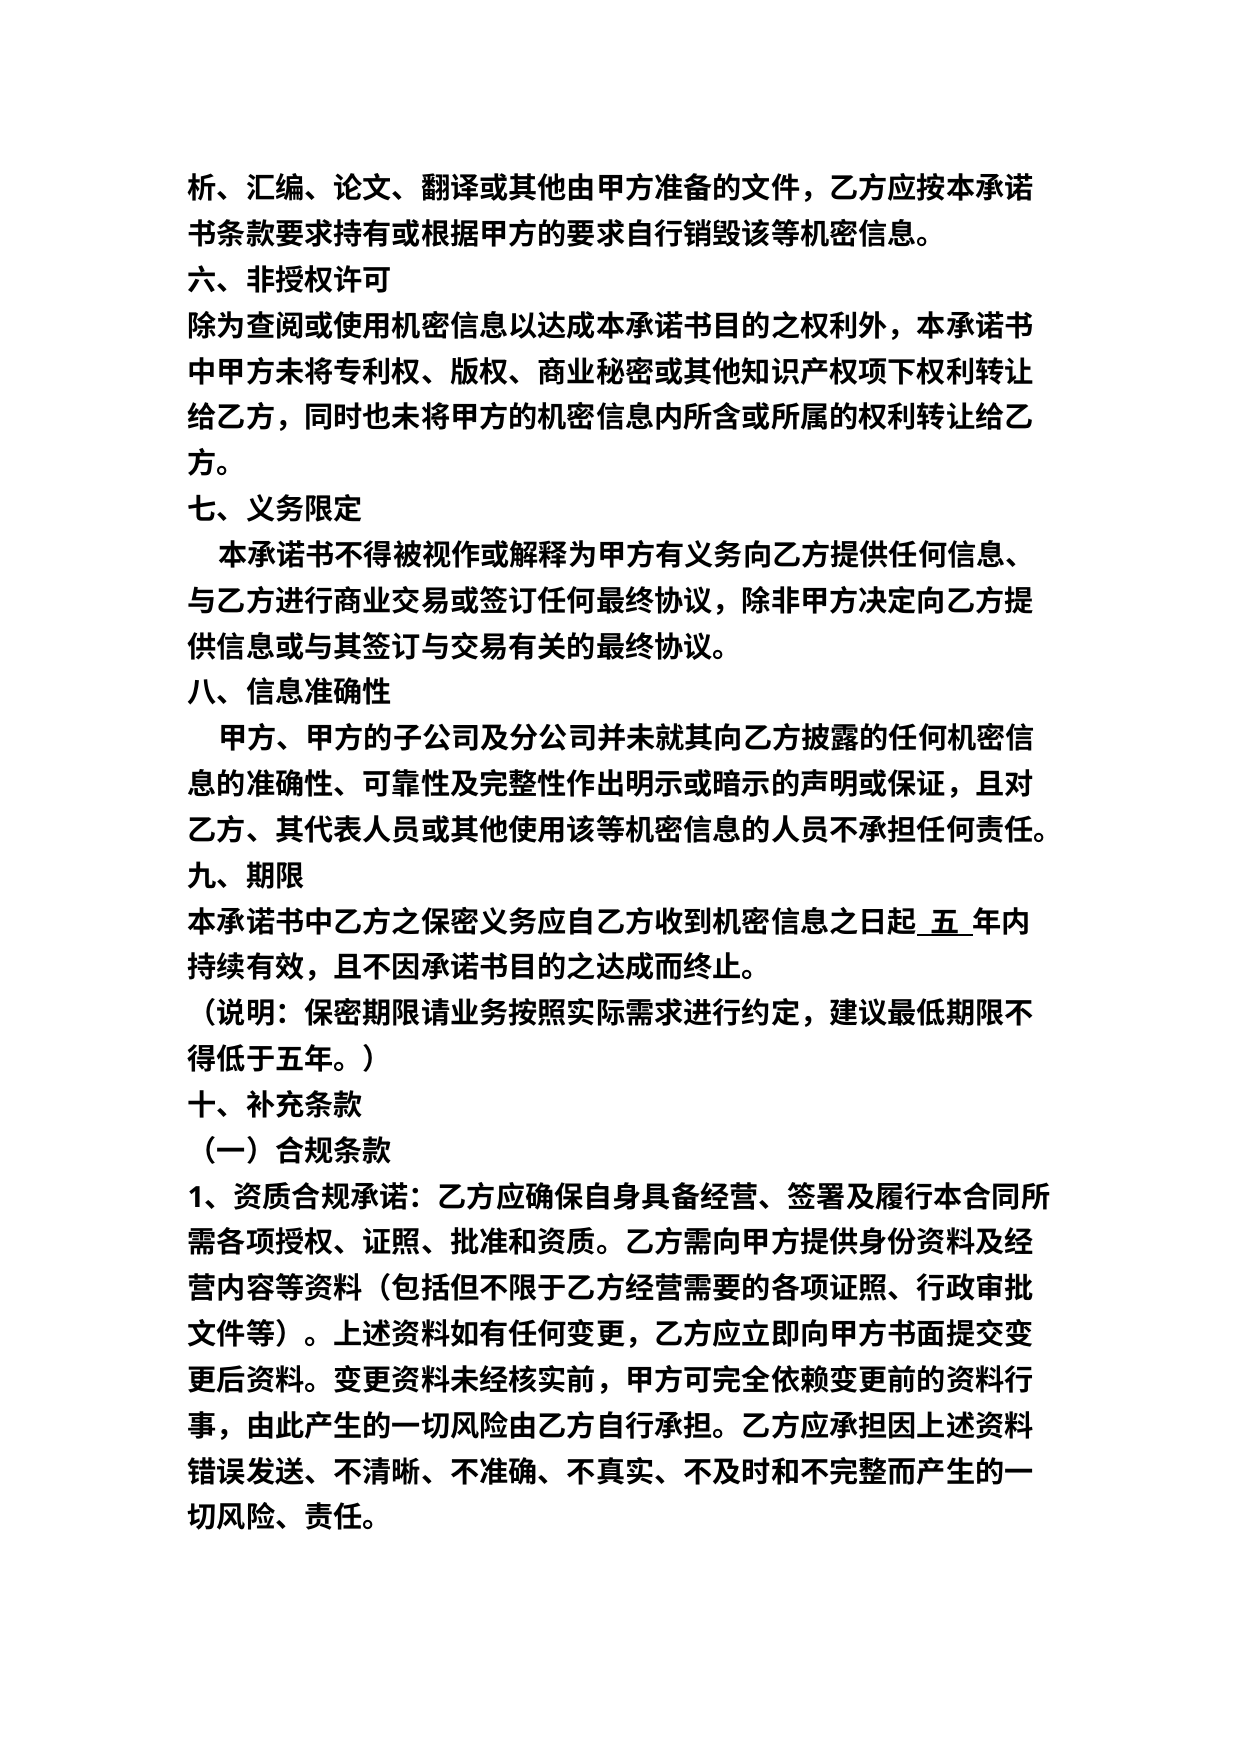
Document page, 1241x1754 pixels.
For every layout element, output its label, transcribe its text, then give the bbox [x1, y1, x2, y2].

text 本承诺书中乙方之保密义务应自乙方收到机密信息之日起 五 年内持续有效，且不因承诺书目的之达成而终止。 [187, 895, 1053, 987]
text （说明：保密期限请业务按照实际需求进行约定，建议最低期限不得低于五年。） [187, 987, 1053, 1079]
text 甲方、甲方的子公司及分公司并未就其向乙方披露的任何机密信息的准确性、可靠性及完整性作出明示或暗示的声明或保证，且对乙方、其代表人员或其他使用该等机密信息的人员不承担任何责任。 [187, 712, 1053, 849]
text 九、期限 [187, 849, 1053, 895]
text 1、资质合规承诺：乙方应确保自身具备经营、签署及履行本合同所需各项授权、证照、批准和资质。乙方需向甲方提供身份资料及经营内容等资料（包括但不限于乙方经营需要的各项证照、行政审批文件等）。上述资料如有任何变更，乙方应立即向甲方书面提交变更后资料。变更资料未经核实前，甲方可完全依赖变更前的资料行事，由此产生的一切风险由乙方自行承担。乙方应承担因上述资料错误发送、不清晰、不准确、不真实、不及时和不完整而产生的一切风险、责任。 [187, 1170, 1053, 1537]
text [187, 162, 1053, 254]
text 除为查阅或使用机密信息以达成本承诺书目的之权利外，本承诺书中甲方未将专利权、版权、商业秘密或其他知识产权项下权利转让给乙方，同时也未将甲方的机密信息内所含或所属的权利转让给乙方。 [187, 299, 1053, 483]
text 六、非授权许可 [187, 254, 1053, 299]
text 本承诺书不得被视作或解释为甲方有义务向乙方提供任何信息、与乙方进行商业交易或签订任何最终协议，除非甲方决定向乙方提供信息或与其签订与交易有关的最终协议。 [187, 529, 1053, 666]
text 七、义务限定 [187, 483, 1053, 529]
text 十、补充条款 [187, 1079, 1053, 1124]
text （一）合规条款 [187, 1124, 1053, 1170]
text 八、信息准确性 [187, 666, 1053, 712]
